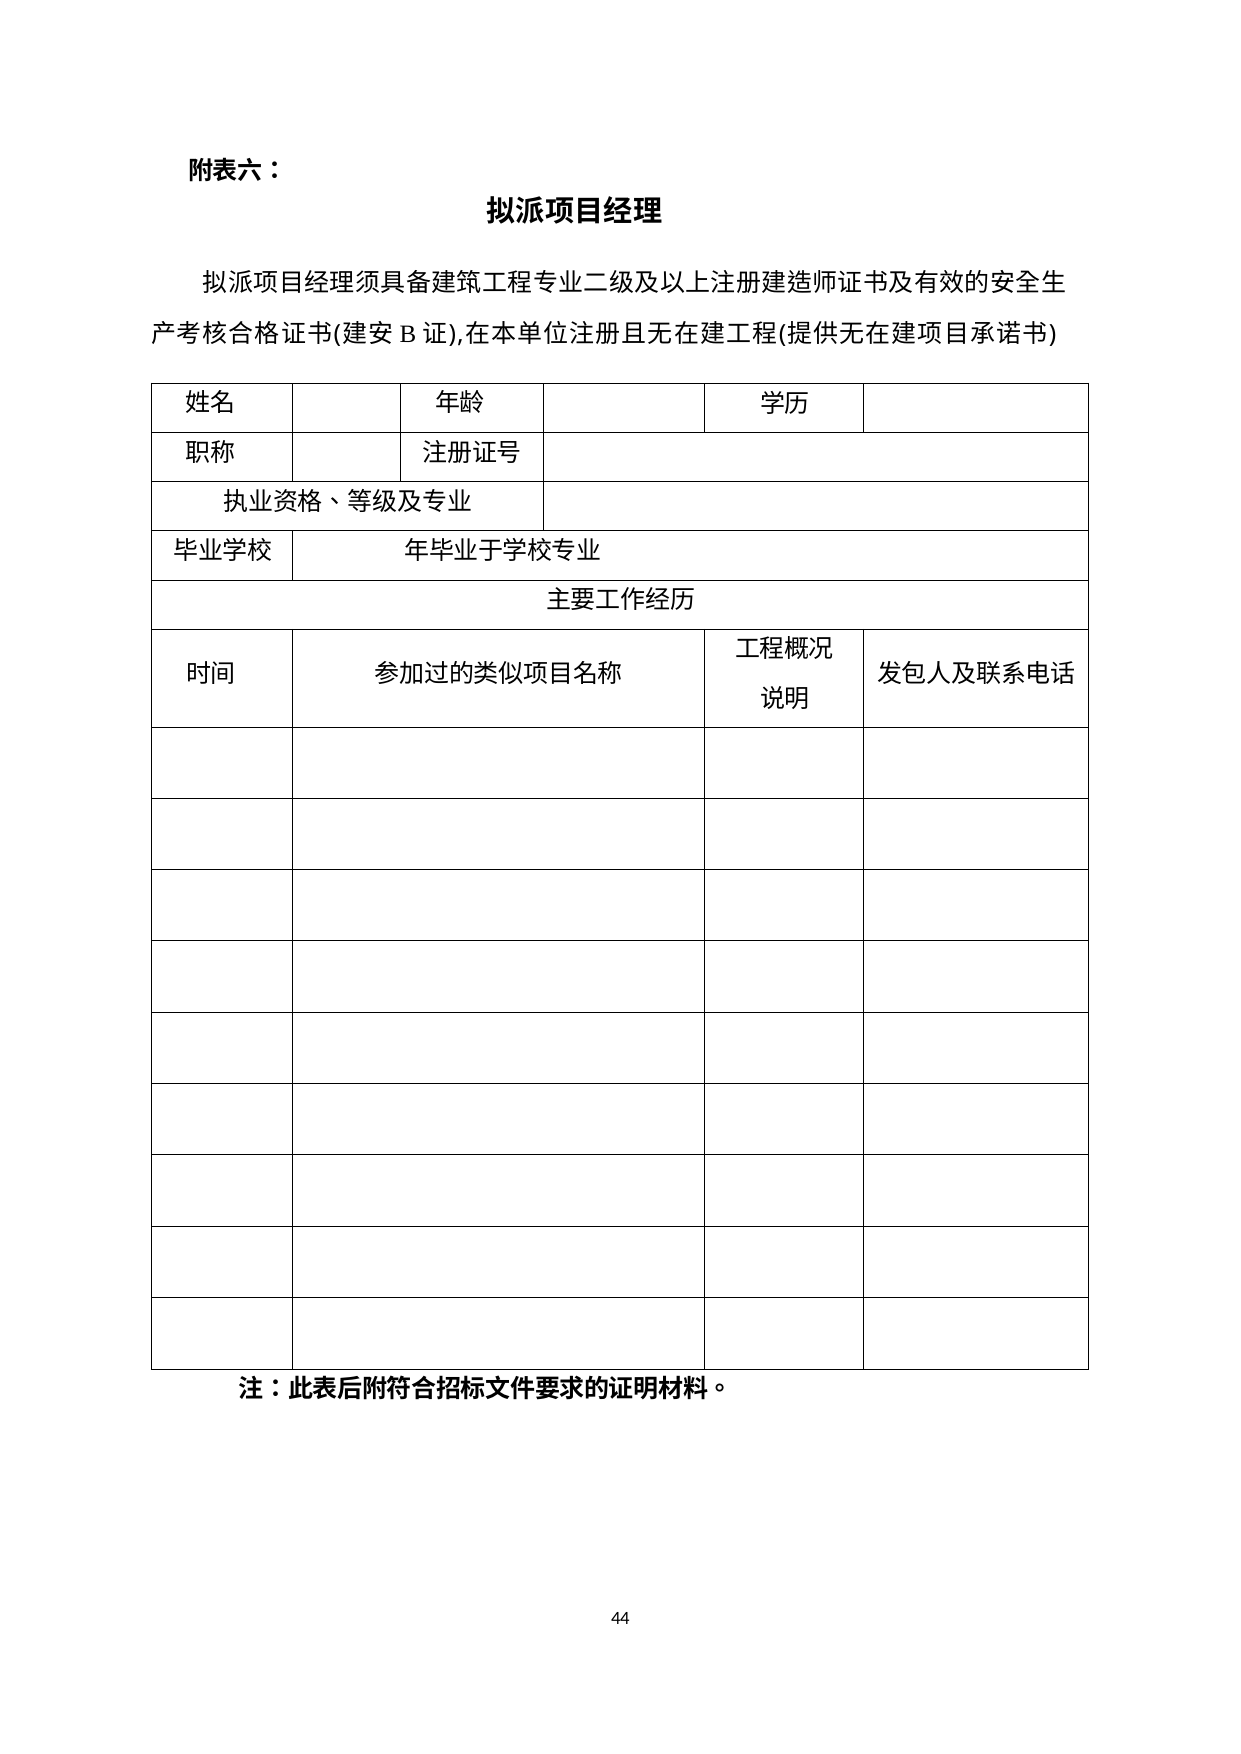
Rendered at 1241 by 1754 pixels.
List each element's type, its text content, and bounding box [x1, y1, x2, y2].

table_cell [705, 799, 863, 869]
table_cell [705, 870, 863, 940]
table_cell [705, 1013, 863, 1083]
table_cell [864, 1155, 1088, 1226]
table_cell [152, 1227, 292, 1297]
table_cell [293, 1084, 704, 1154]
table_cell [293, 1227, 704, 1297]
table_cell [293, 433, 400, 481]
table_cell [152, 728, 292, 798]
table_cell [705, 1155, 863, 1226]
table_cell [293, 728, 704, 798]
table_header 学历 [705, 384, 863, 432]
table_cell [864, 1084, 1088, 1154]
table_cell [544, 482, 1088, 530]
table_cell [544, 433, 1088, 481]
table_cell [705, 1227, 863, 1297]
table_cell [705, 728, 863, 798]
table_cell [864, 1298, 1088, 1369]
table_header [293, 384, 400, 432]
table_cell 执业资格、等级及专业 [152, 482, 543, 530]
table_cell [293, 1013, 704, 1083]
table_cell [705, 1084, 863, 1154]
table_cell 参加过的类似项目名称 [293, 630, 704, 726]
table_cell [152, 1084, 292, 1154]
table_cell [293, 1298, 704, 1369]
table_header 姓名 [152, 384, 292, 432]
table_cell [705, 1298, 863, 1369]
table_cell 发包人及联系电话 [864, 630, 1088, 726]
text 附表六： [188, 153, 1089, 186]
table_cell 注册证号 [401, 433, 543, 481]
table_cell [864, 1013, 1088, 1083]
table_cell 毕业学校 [152, 531, 292, 579]
table_cell [864, 728, 1088, 798]
table_header 年龄 [401, 384, 543, 432]
table_cell [152, 1013, 292, 1083]
table_cell 时间 [152, 630, 292, 726]
table_cell [705, 941, 863, 1011]
table_header [864, 384, 1088, 432]
text 注：此表后附符合招标文件要求的证明材料。 [238, 1373, 1089, 1404]
table_cell [864, 941, 1088, 1011]
table_cell [293, 941, 704, 1011]
table_cell [293, 799, 704, 869]
text 拟派项目经理 [486, 192, 1089, 229]
table_cell [152, 1155, 292, 1226]
table_cell [864, 799, 1088, 869]
table_header [544, 384, 704, 432]
table_cell 工程概况 说明 [705, 630, 863, 726]
text 拟派项目经理须具备建筑工程专业二级及以上注册建造师证书及有效的安全生产考核合格证书(建安B证),在本单位注册且无在建工程(提供无在建项目承诺书) [151, 265, 1089, 350]
table_cell [293, 1155, 704, 1226]
table_cell [293, 870, 704, 940]
table_cell 年毕业于学校专业 [293, 531, 1088, 579]
table_cell 主要工作经历 [152, 581, 1088, 629]
table_cell [152, 1298, 292, 1369]
table_cell [152, 799, 292, 869]
table_cell [152, 870, 292, 940]
table_cell 职称 [152, 433, 292, 481]
table_cell [864, 870, 1088, 940]
table_cell [864, 1227, 1088, 1297]
table_cell [152, 941, 292, 1011]
